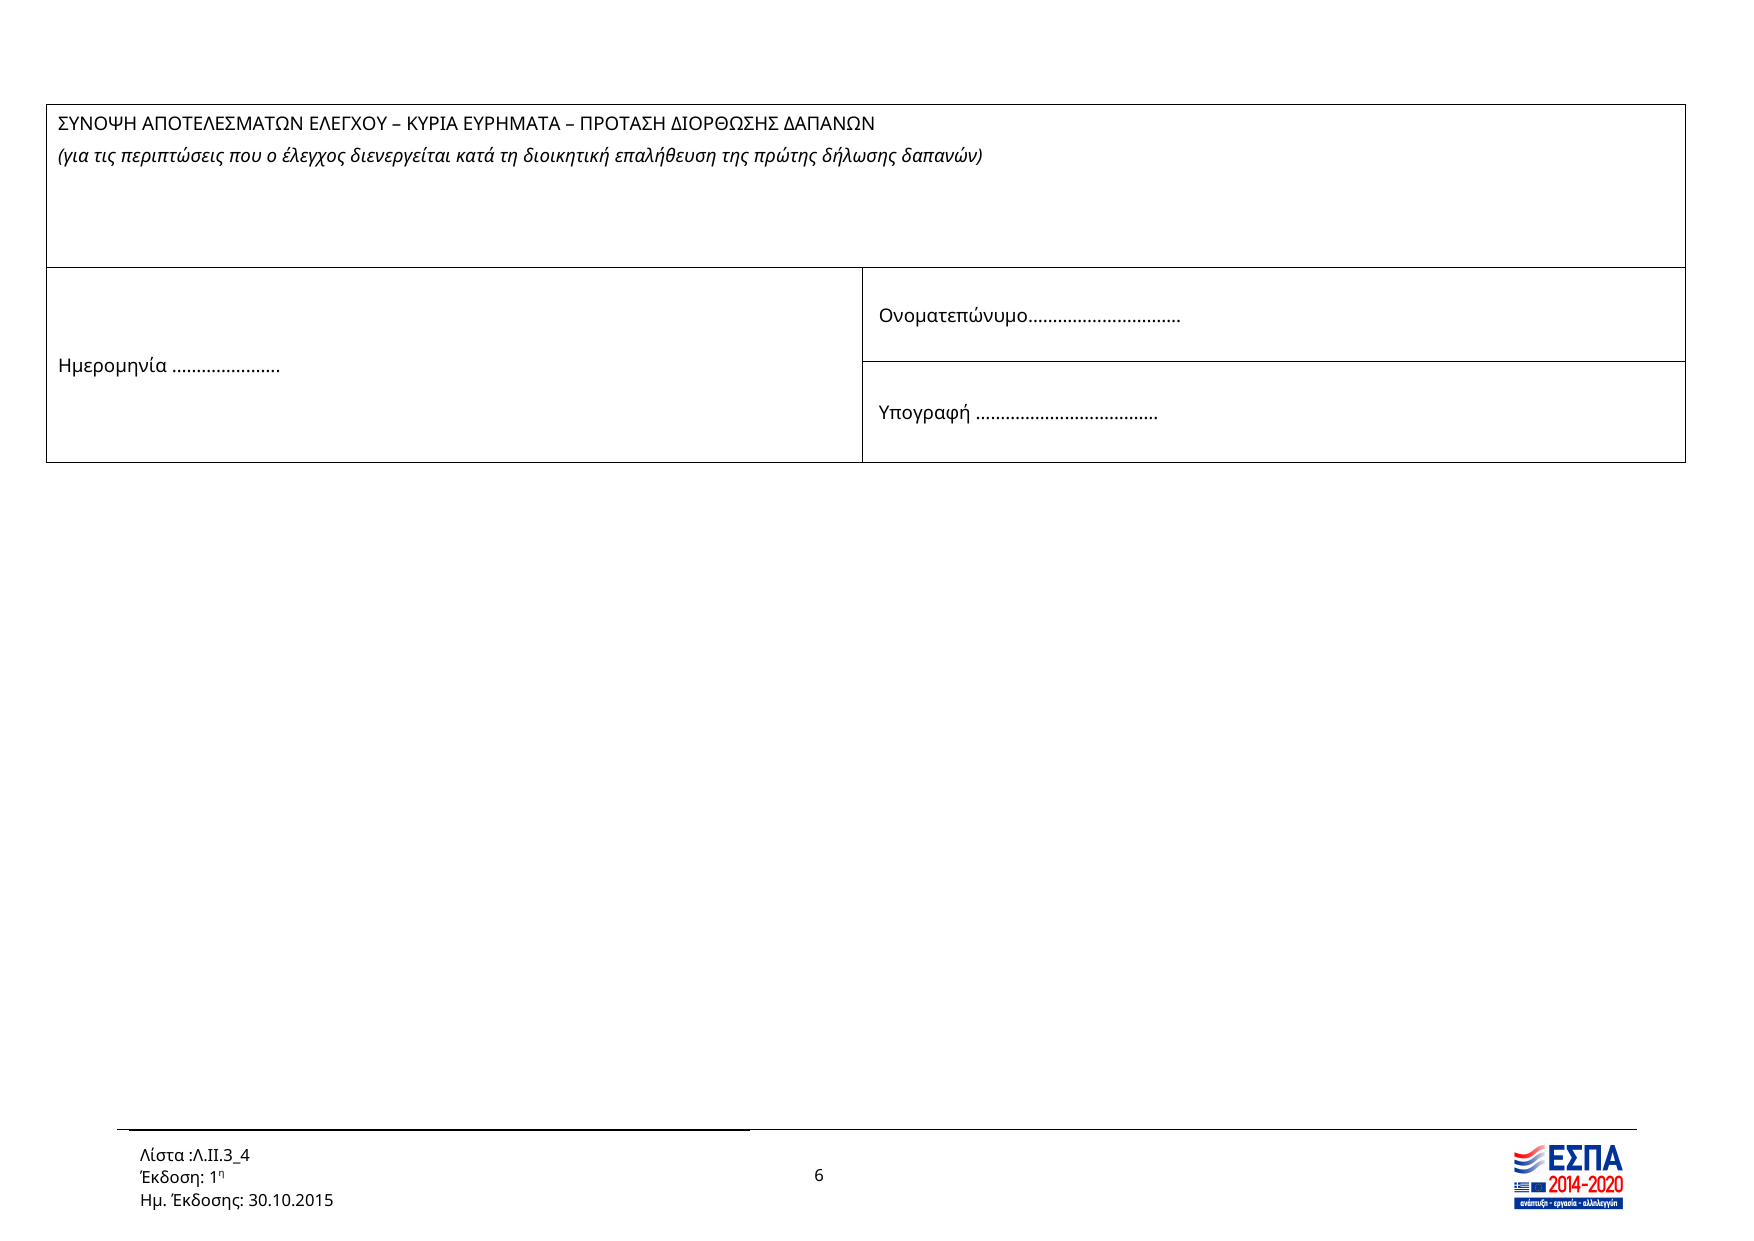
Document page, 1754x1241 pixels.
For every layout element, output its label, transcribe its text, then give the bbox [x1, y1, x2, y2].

table_cell Υπογραφή ………………………………. [863, 362, 1685, 462]
picture [1511, 1143, 1626, 1211]
table_cell Ημερομηνία …………………. [47, 268, 862, 462]
table_cell Ονοματεπώνυμο…………………………. [863, 268, 1685, 361]
table_cell ΣΥΝΟΨΗ ΑΠΟΤΕΛΕΣΜΑΤΩΝ ΕΛΕΓΧΟΥ – ΚΥΡΙΑ ΕΥΡΗΜΑΤΑ – ΠΡΟΤΑΣΗ ΔΙΟΡΘΩΣΗΣ ΔΑΠΑΝΩΝ (για τις περιπτώσεις που ο έλεγχος διενεργείται κατά τη διοικητική επαλήθευση της πρώτης δήλωσης δαπανών) [47, 105, 1685, 267]
